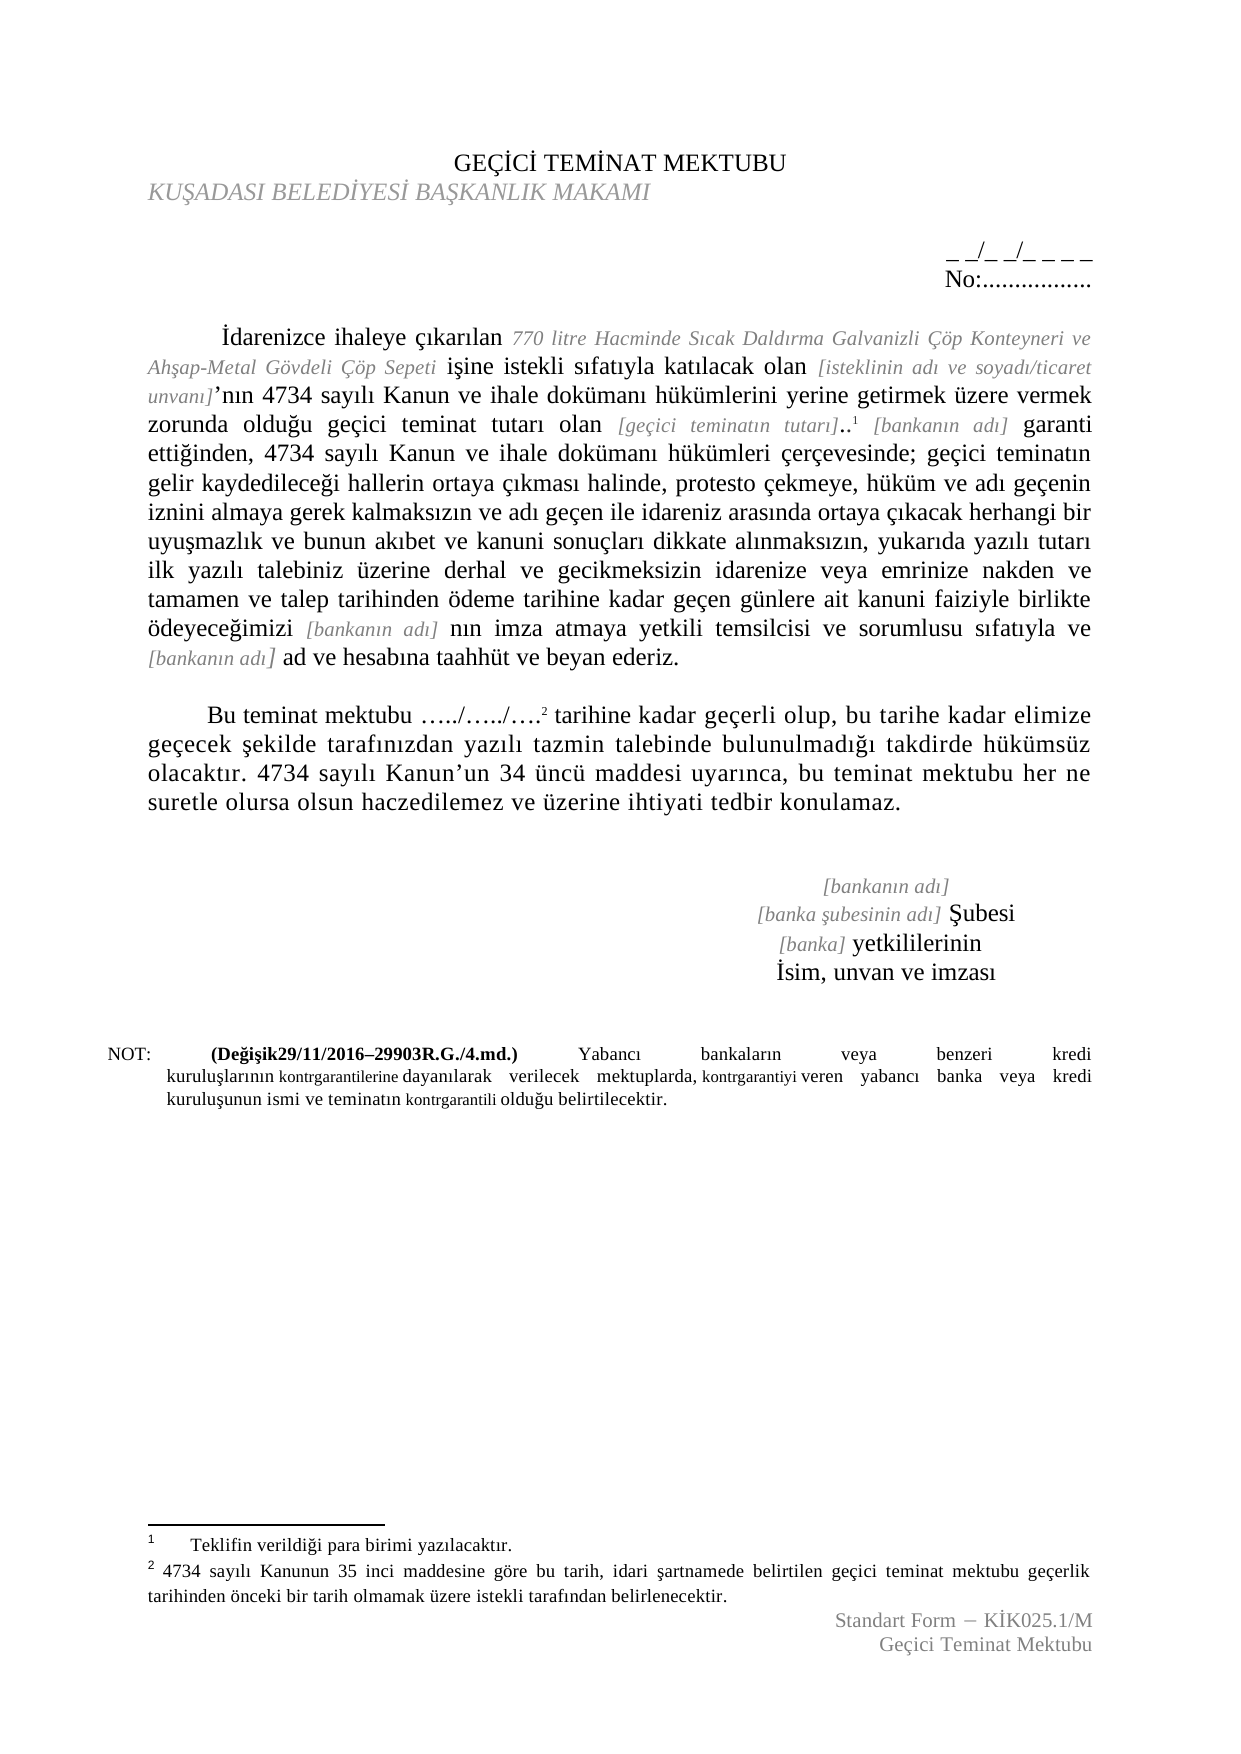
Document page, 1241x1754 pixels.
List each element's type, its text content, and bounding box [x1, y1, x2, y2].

subtitle GEÇİCİ TEMİNAT MEKTUBU [148, 148, 1092, 177]
text [banka şubesinin adı] Şubesi [679, 898, 1092, 927]
text İdarenizce ihaleye çıkarılan 770 litre Hacminde Sıcak Daldırma Galvanizli Çöp Konteyneri ve Ahşap-Metal Gövdeli Çöp Sepeti işine istekli sıfatıyla katılacak olan [isteklinin adı ve soyadı/ticaret unvanı]’nın 4734 sayılı Kanun ve ihale dokümanı hükümlerini yerine getirmek üzere vermek zorunda olduğu geçici teminat tutarı olan [geçici teminatın tutarı].. [bankanın adı] garanti ettiğinden, 4734 sayılı Kanun ve ihale dokümanı hükümleri çerçevesinde; geçici teminatın gelir kaydedileceği hallerin ortaya çıkması halinde, protesto çekmeye, hüküm ve adı geçenin iznini almaya gerek kalmaksızın ve adı geçen ile idareniz arasında ortaya çıkacak herhangi bir uyuşmazlık ve bunun akıbet ve kanuni sonuçları dikkate alınmaksızın, yukarıda yazılı tutarı ilk yazılı talebiniz üzerine derhal ve gecikmeksizin idarenize veya emrinize nakden ve tamamen ve talep tarihinden ödeme tarihine kadar geçen günlere ait kanuni faiziyle birlikte ödeyeceğimizi [bankanın adı] nın imza atmaya yetkili temsilcisi ve sorumlusu sıfatıyla ve [bankanın adı] ad ve hesabına taahhüt ve beyan ederiz. [148, 322, 1092, 671]
text _ _/_ _/_ _ _ _ [148, 235, 1092, 264]
text Bu teminat mektubu …../…../…. tarihine kadar geçerli olup, bu tarihe kadar elimize geçecek şekilde tarafınızdan yazılı tazmin talebinde bulunulmadığı takdirde hükümsüz olacaktır. 4734 sayılı Kanun’un 34 üncü maddesi uyarınca, bu teminat mektubu her ne suretle olursa olsun haczedilemez ve üzerine ihtiyati tedbir konulamaz. [148, 700, 1092, 816]
text No:................. [148, 264, 1092, 293]
text NOT: (Değişik29/11/2016–29903R.G./4.md.) Yabancı bankaların veya benzeri kredi kuruluşlarının kontrgarantilerine dayanılarak verilecek mektuplarda, kontrgarantiyi veren yabancı banka veya kredi kuruluşunun ismi ve teminatın kontrgarantili olduğu belirtilecektir. [107, 1043, 1092, 1109]
text İsim, unvan ve imzası [679, 956, 1092, 986]
text [banka] yetkililerinin [148, 927, 1092, 956]
text [bankanın adı] [679, 874, 1092, 898]
text KUŞADASI BELEDİYESİ BAŞKANLIK MAKAMI [148, 177, 1092, 206]
